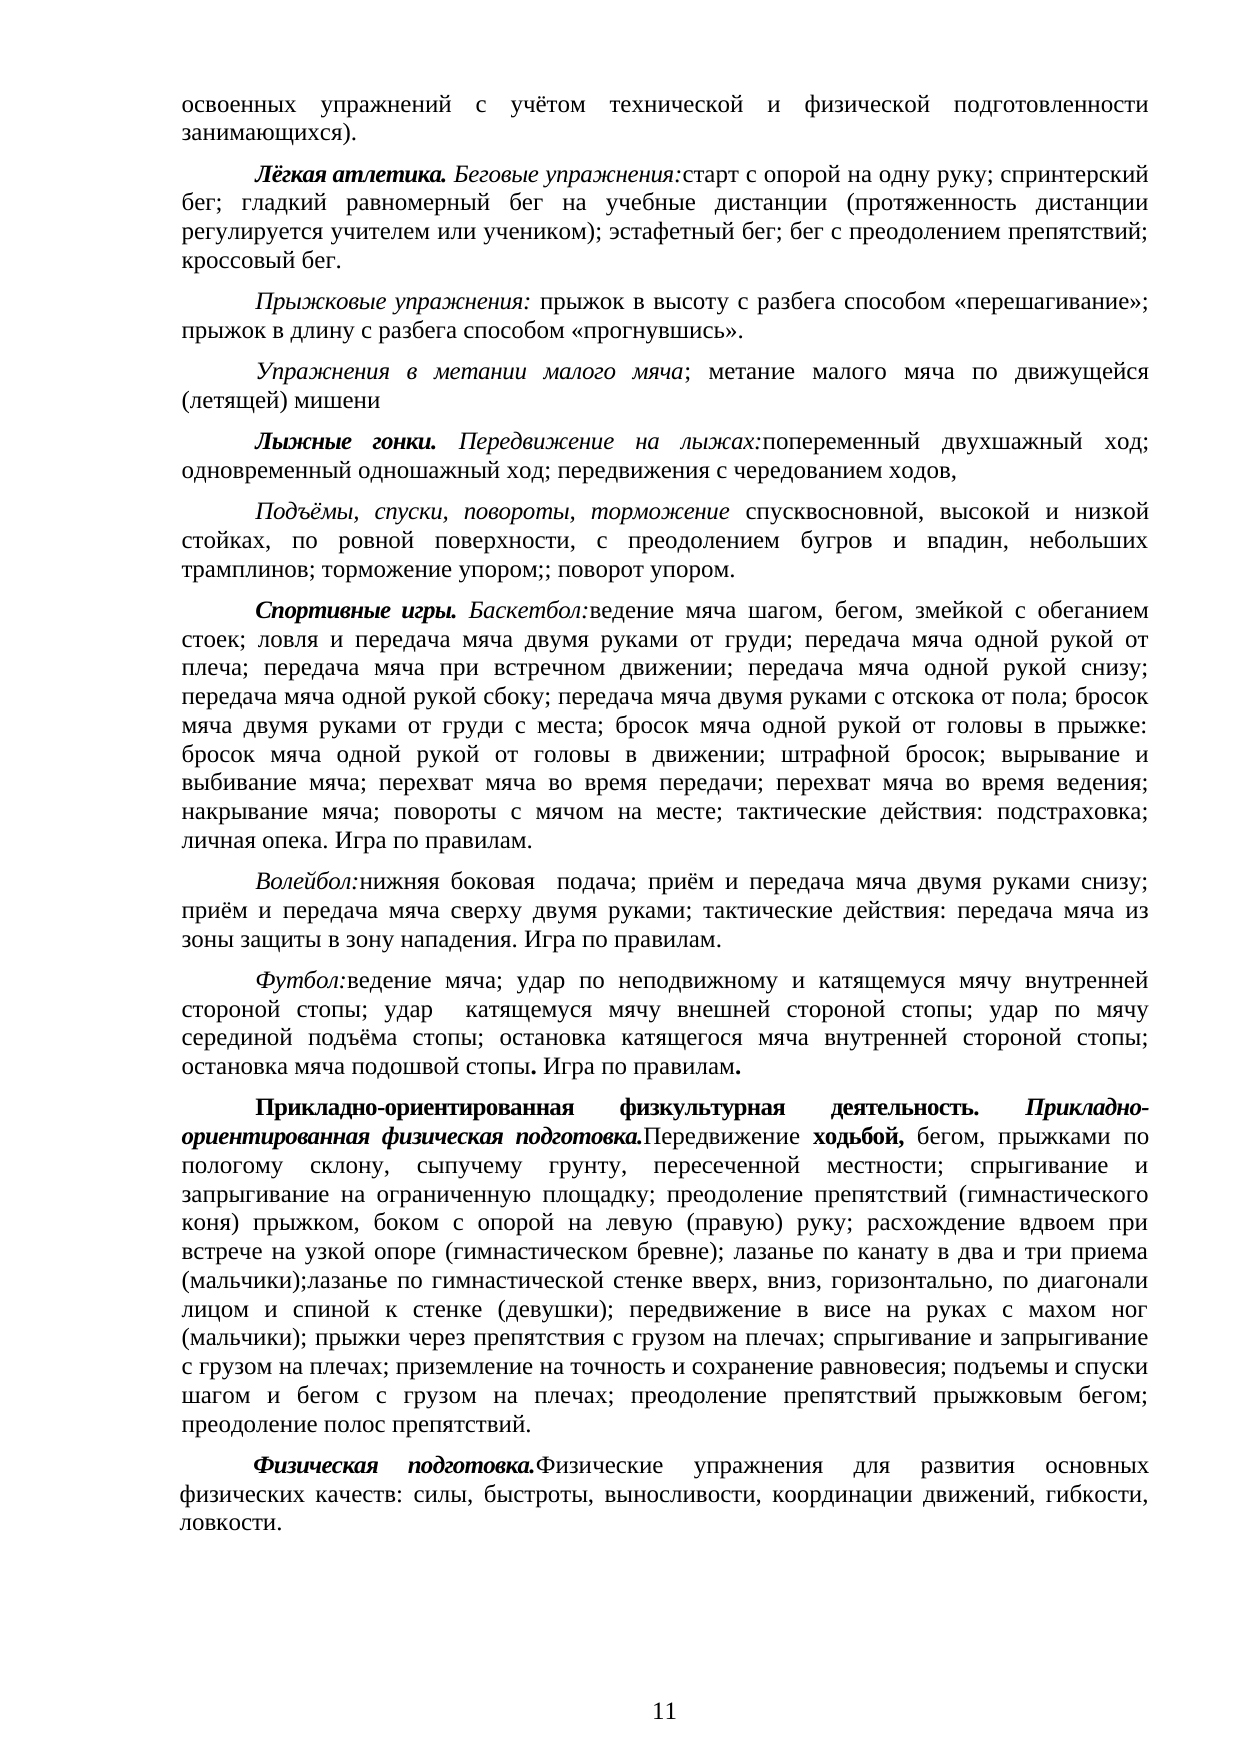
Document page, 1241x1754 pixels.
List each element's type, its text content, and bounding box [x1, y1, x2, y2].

text Подъёмы, спуски, повороты, торможение спусквосновной, высокой и низкой стойках, по ровной поверхности, с преодолением бугров и впадин, небольших трамплинов; торможение упором;; поворот упором. [181, 496, 1149, 582]
text Прыжковые упражнения: прыжок в высоту с разбега способом «перешагивание»; прыжок в длину с разбега способом «прогнувшись». [181, 286, 1149, 344]
text Спортивные игры. Баскетбол:ведение мяча шагом, бегом, змейкой с обеганием стоек; ловля и передача мяча двумя руками от груди; передача мяча одной рукой от плеча; передача мяча при встречном движении; передача мяча одной рукой снизу; передача мяча одной рукой сбоку; передача мяча двумя руками с отскока от пола; бросок мяча двумя руками от груди с места; бросок мяча одной рукой от головы в прыжке: бросок мяча одной рукой от головы в движении; штрафной бросок; вырывание и выбивание мяча; перехват мяча во время передачи; перехват мяча во время ведения; накрывание мяча; повороты с мячом на месте; тактические действия: подстраховка; личная опека. Игра по правилам. [181, 595, 1149, 854]
text Прикладно-ориентированная физкультурная деятельность. Прикладно-ориентированная физическая подготовка.Передвижение ходьбой, бегом, прыжками по пологому склону, сыпучему грунту, пересеченной местности; спрыгивание и запрыгивание на ограниченную площадку; преодоление препятствий (гимнастического коня) прыжком, боком с опорой на левую (правую) руку; расхождение вдвоем при встрече на узкой опоре (гимнастическом бревне); лазанье по канату в два и три приема (мальчики);лазанье по гимнастической стенке вверх, вниз, горизонтально, по диагонали лицом и спиной к стенке (девушки); передвижение в висе на руках с махом ног (мальчики); прыжки через препятствия с грузом на плечах; спрыгивание и запрыгивание с грузом на плечах; приземление на точность и сохранение равновесия; подъемы и спуски шагом и бегом с грузом на плечах; преодоление препятствий прыжковым бегом; преодоление полос препятствий. [181, 1121, 1149, 1437]
text Физическая подготовка.Физические упражнения для развития основных физических качеств: силы, быстроты, выносливости, координации движений, гибкости, ловкости. [179, 1450, 1149, 1536]
text Лёгкая атлетика. Беговые упражнения:старт с опорой на одну руку; спринтерский бег; гладкий равномерный бег на учебные дистанции (протяженность дистанции регулируется учителем или учеником); эстафетный бег; бег с преодолением препятствий; кроссовый бег. [181, 159, 1149, 274]
text Лыжные гонки. Передвижение на лыжах:попеременный двухшажный ход; одновременный одношажный ход; передвижения с чередованием ходов, [181, 426, 1149, 484]
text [181, 89, 1149, 146]
text Волейбол:нижняя боковая подача; приём и передача мяча двумя руками снизу; приём и передача мяча сверху двумя руками; тактические действия: передача мяча из зоны защиты в зону нападения. Игра по правилам. [181, 866, 1149, 952]
text Футбол:ведение мяча; удар по неподвижному и катящемуся мячу внутренней стороной стопы; удар катящемуся мячу внешней стороной стопы; удар по мячу серединой подъёма стопы; остановка катящегося мяча внутренней стороной стопы; остановка мяча подошвой стопы. Игра по правилам. [181, 965, 1149, 1080]
text Упражнения в метании малого мяча; метание малого мяча по движущейся (летящей) мишени [181, 356, 1149, 414]
